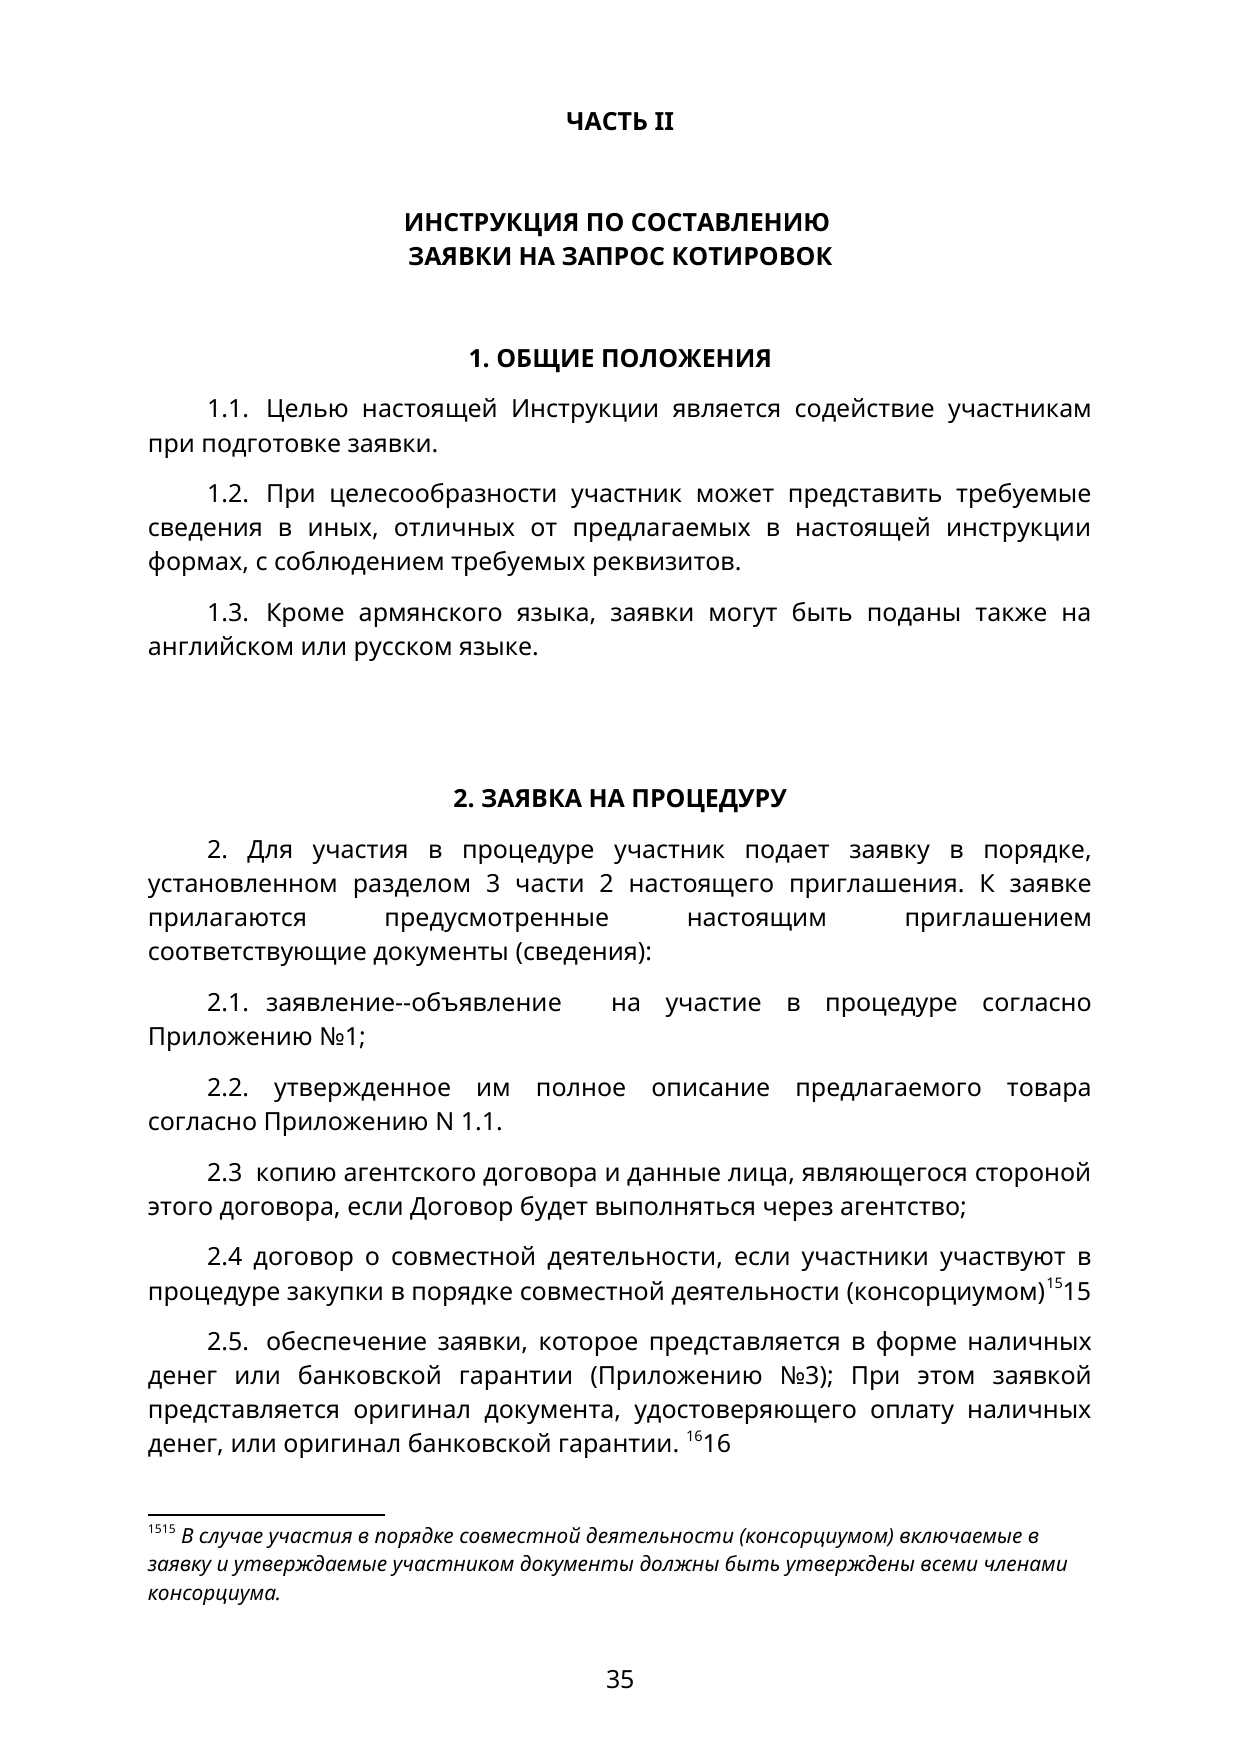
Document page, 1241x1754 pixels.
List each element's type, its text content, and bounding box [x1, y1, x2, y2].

text ЧАСТЬ II [148, 103, 1092, 137]
text 2. Для участия в процедуре участник подает заявку в порядке, установленном разделом 3 части 2 настоящего приглашения. К заявке прилагаются предусмотренные настоящим приглашением соответствующие документы (сведения): [148, 832, 1092, 968]
text 2.3 копию агентского договора и данные лица, являющегося стороной этого договора, если Договор будет выполняться через агентство; [148, 1154, 1092, 1222]
text 2.1. заявление--объявлениe на участие в процедуре согласно Приложению №1; [148, 985, 1092, 1053]
text 2. ЗАЯВКА НА ПРОЦЕДУРУ [148, 781, 1092, 815]
text 2.4 договор о совместной деятельности, если участники участвуют в процедуре закупки в порядке совместной деятельности (консорциумом)15 [148, 1239, 1092, 1307]
text 1.1. Целью настоящей Инструкции является содействие участникам при подготовке заявки. [148, 391, 1092, 459]
text 1.3. Кроме армянского языка, заявки могут быть поданы также на английском или русском языке. [148, 595, 1092, 663]
text 1.2. При целесообразности участник может представить требуемые сведения в иных, отличных от предлагаемых в настоящей инструкции формах, с соблюдением требуемых реквизитов. [148, 476, 1092, 578]
text 2.5. обеспечение заявки, которое представляется в форме наличных денег или банковской гарантии (Приложению №3); При этом заявкой представляется оригинал документа, удостоверяющего оплату наличных денег, или оригинал банковской гарантии. 16 [148, 1324, 1092, 1460]
text 2.2. утвержденнoе им полное описание предлагаемого товара согласно Приложению N 1.1. [148, 1069, 1092, 1138]
text 1. ОБЩИЕ ПОЛОЖЕНИЯ [148, 340, 1092, 374]
text ИНСТРУКЦИЯ ПО СОСТАВЛЕНИЮ ЗАЯВКИ НА ЗАПРОС КОТИРОВОК [148, 205, 1092, 273]
